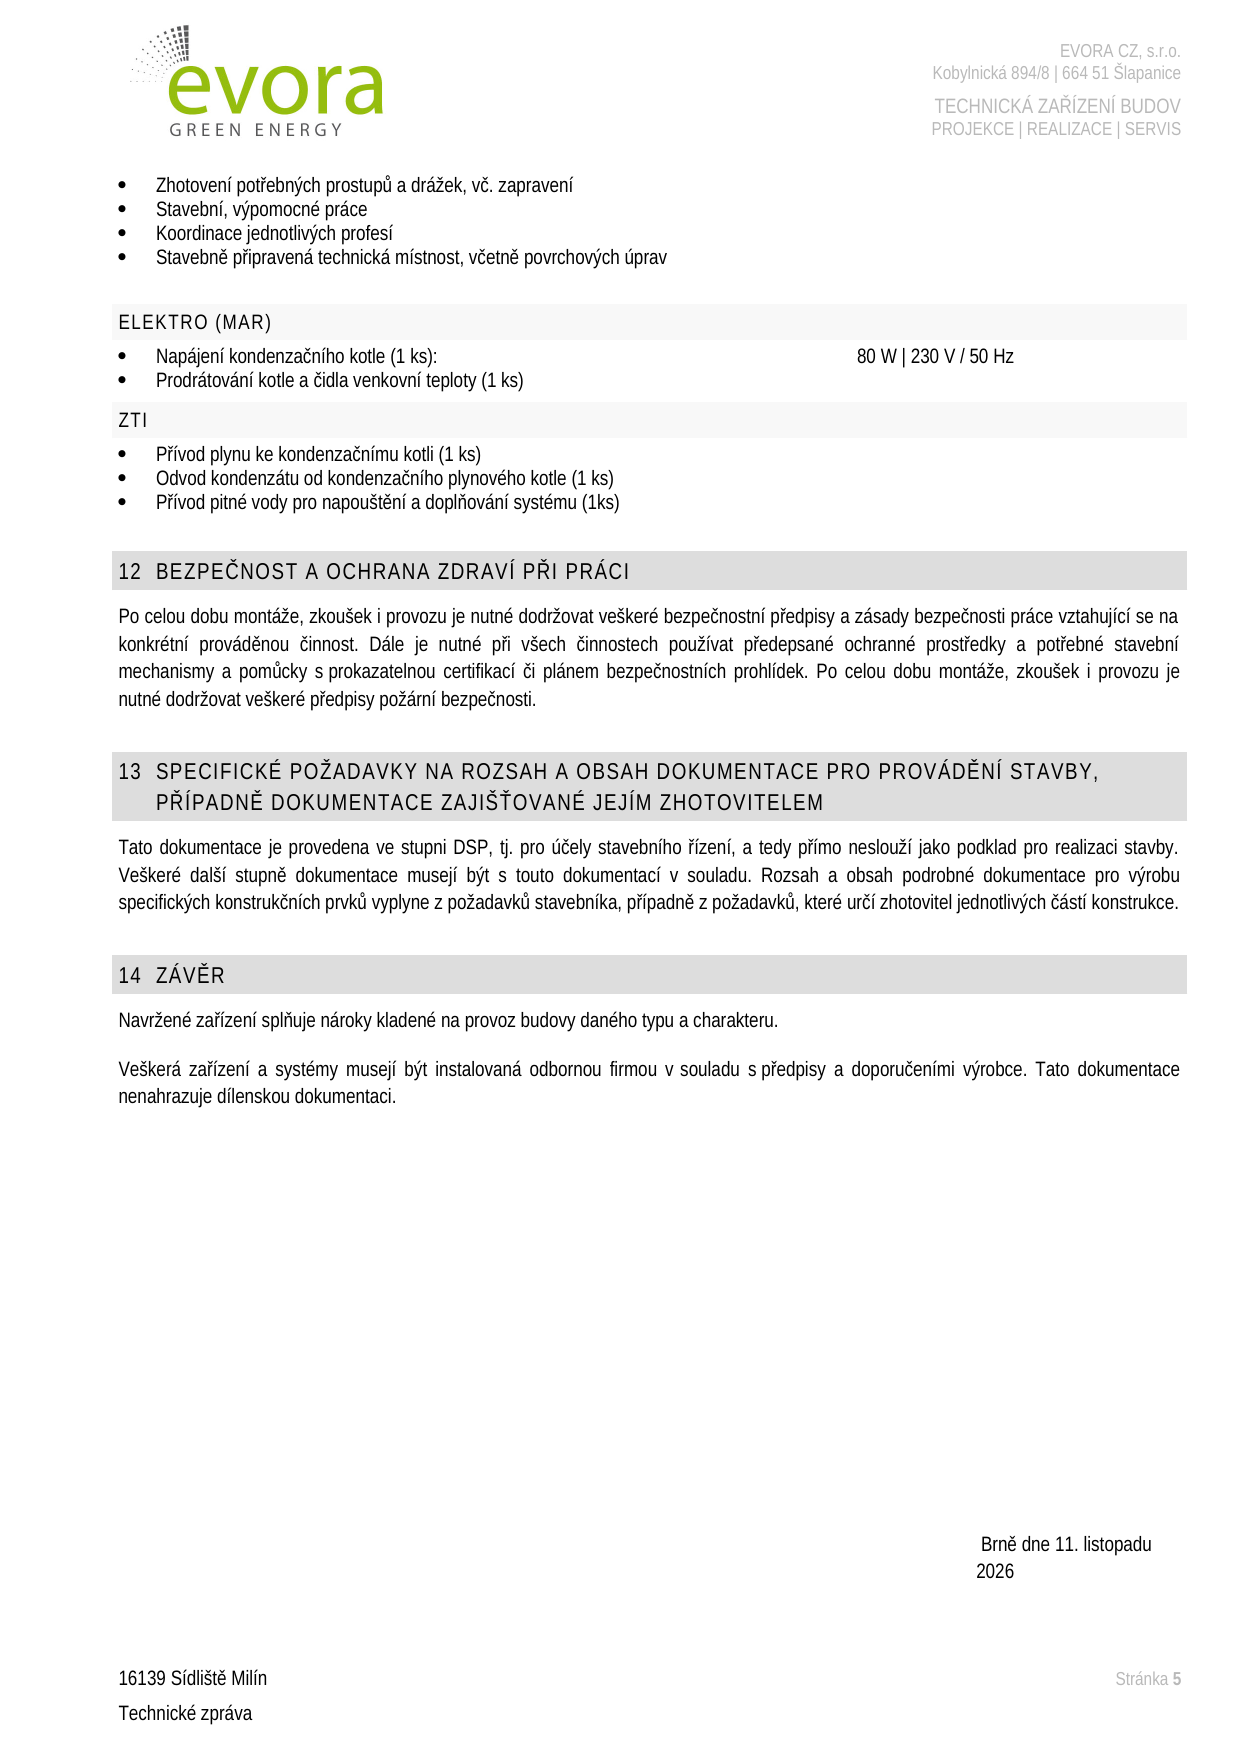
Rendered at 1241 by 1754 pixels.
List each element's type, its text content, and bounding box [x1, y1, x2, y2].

list Stavební, výpomocné práce [118, 197, 1181, 221]
subtitle Specifické požadavky na rozsah a obsah dokumentace pro provádění stavby, případně dokumentace zajišťované jejím zhotovitelem [118, 758, 1181, 815]
list Odvod kondenzátu od kondenzačního plynového kotle (1 ks) [118, 466, 1181, 490]
list Koordinace jednotlivých profesí [118, 221, 1181, 245]
subtitle ELEKTRO (MaR) [118, 310, 1181, 334]
list Napájení kondenzačního kotle (1 ks): 80 W | 230 V / 50 Hz [118, 344, 1181, 368]
picture [118, 12, 401, 146]
list Zhotovení potřebných prostupů a drážek, vč. zapravení [118, 173, 1181, 197]
list Stavebně připravená technická místnost, včetně povrchových úprav [118, 245, 1181, 269]
list Přívod pitné vody pro napouštění a doplňování systému (1ks) [118, 490, 1181, 514]
text Navržené zařízení splňuje nároky kladené na provoz budovy daného typu a charakteru. [118, 1008, 1181, 1032]
list Přívod plynu ke kondenzačnímu kotli (1 ks) [118, 442, 1181, 466]
subtitle Závěr [118, 962, 1181, 988]
subtitle ZTI [118, 408, 1181, 432]
table_header Brně dne 17. února 2017 [965, 1519, 1181, 1599]
text Veškerá zařízení a systémy musejí být instalovaná odbornou firmou v souladu s předpisy a doporučeními výrobce. Tato dokumentace nenahrazuje dílenskou dokumentaci. [118, 1057, 1181, 1108]
subtitle Bezpečnost a ochrana zdraví při práci [118, 558, 1181, 584]
list Prodrátování kotle a čidla venkovní teploty (1 ks) [118, 368, 1181, 392]
text Tato dokumentace je provedena ve stupni DSP, tj. pro účely stavebního řízení, a tedy přímo neslouží jako podklad pro realizaci stavby. Veškeré další stupně dokumentace musejí být s touto dokumentací v souladu. Rozsah a obsah podrobné dokumentace pro výrobu specifických konstrukčních prvků vyplyne z požadavků stavebníka, případně z požadavků, které určí zhotovitel jednotlivých částí konstrukce. [118, 835, 1181, 914]
text Po celou dobu montáže, zkoušek i provozu je nutné dodržovat veškeré bezpečnostní předpisy a zásady bezpečnosti práce vztahující se na konkrétní prováděnou činnost. Dále je nutné při všech činnostech používat předepsané ochranné prostředky a potřebné stavební mechanismy a pomůcky s prokazatelnou certifikací či plánem bezpečnostních prohlídek. Po celou dobu montáže, zkoušek i provozu je nutné dodržovat veškeré předpisy požární bezpečnosti. [118, 604, 1181, 711]
